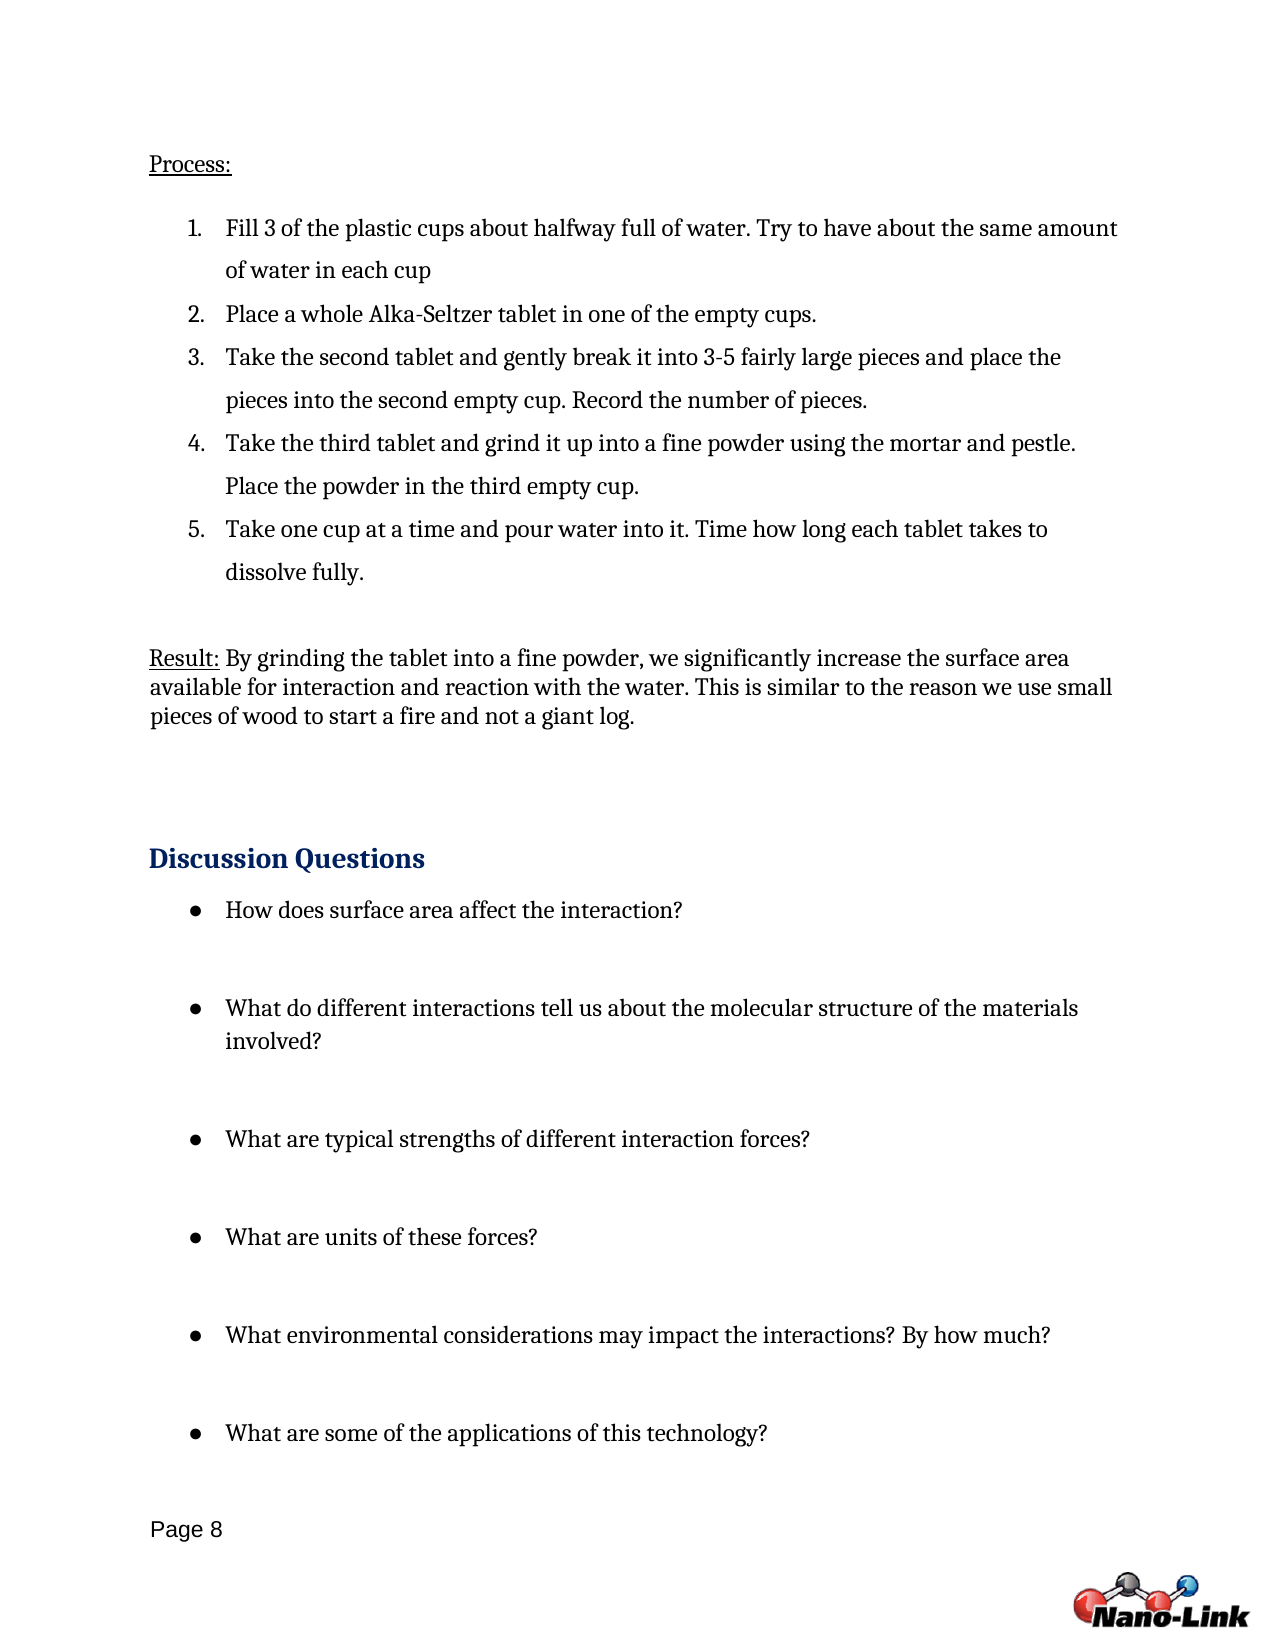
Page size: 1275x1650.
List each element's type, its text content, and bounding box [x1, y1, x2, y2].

list What are some of the applications of this technology? [188, 1418, 1124, 1447]
text Place the powder in the third empty cup. [225, 472, 1124, 501]
list Take one cup at a time and pour water into it. Time how long each tablet takes to dissolve fully. [188, 515, 1124, 587]
text Process: [148, 150, 1124, 178]
list What are typical strengths of different interaction forces? [188, 1124, 1124, 1154]
list Place a whole Alka-Seltzer tablet in one of the empty cups. [188, 299, 1124, 328]
list What do different interactions tell us about the molecular structure of the materials involved? [188, 993, 1124, 1056]
list What environmental considerations may impact the interactions? By how much? [188, 1320, 1124, 1349]
subtitle Discussion Questions [148, 842, 1124, 876]
text Result: By grinding the tablet into a fine powder, we significantly increase the surface area available for interaction and reaction with the water. This is similar to the reason we use small pieces of wood to start a fire and not a giant log. [148, 644, 1124, 731]
list How does surface area affect the interaction? [188, 895, 1124, 925]
list Take the third tablet and grind it up into a fine powder using the mortar and pestle. [188, 429, 1124, 458]
picture [1073, 1572, 1254, 1631]
list Fill 3 of the plastic cups about halfway full of water. Try to have about the same amount of water in each cup [188, 213, 1124, 285]
list Take the second tablet and gently break it into 3-5 fairly large pieces and place the pieces into the second empty cup. Record the number of pieces. [188, 343, 1124, 414]
list What are units of these forces? [188, 1222, 1124, 1252]
